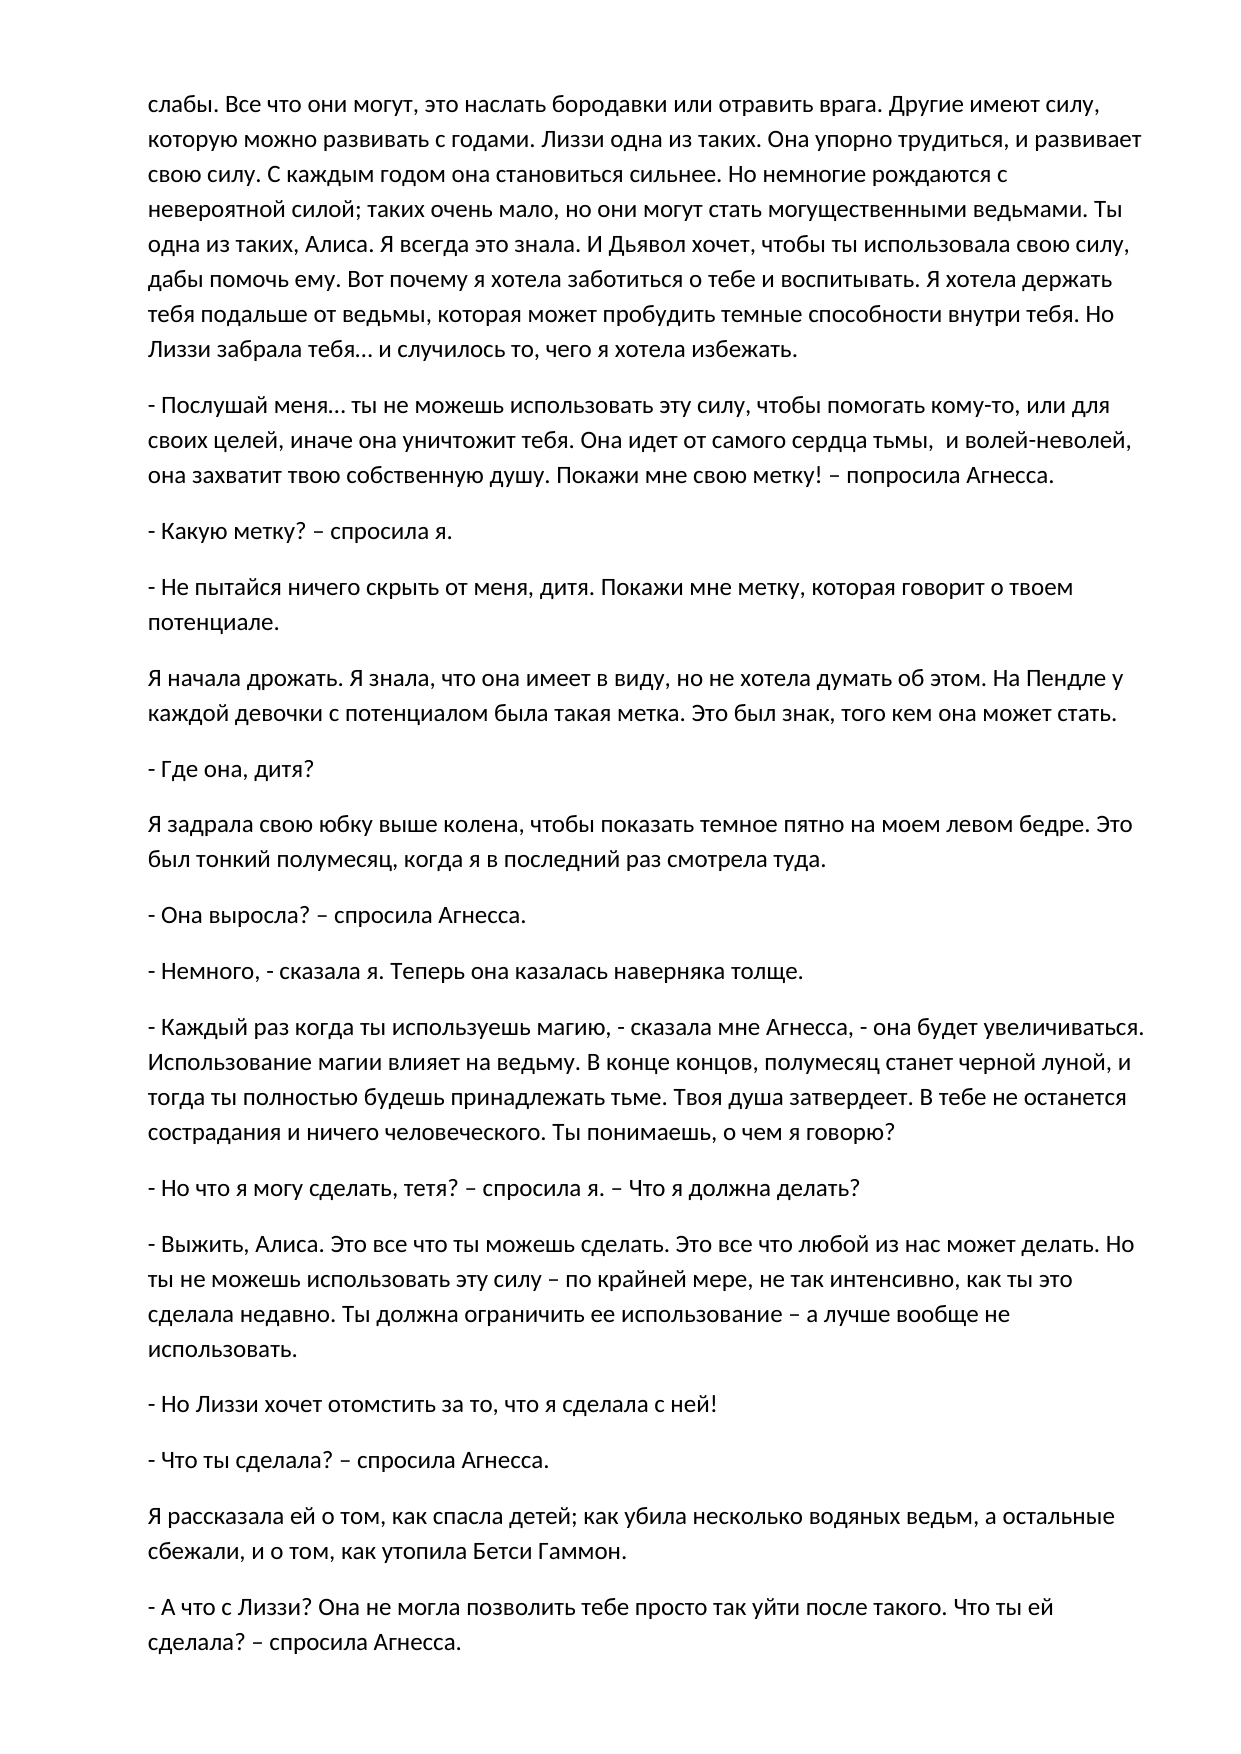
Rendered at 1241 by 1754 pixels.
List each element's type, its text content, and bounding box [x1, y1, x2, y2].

text - Но что я могу сделать, тетя? – спросила я. – Что я должна делать? [148, 1172, 1152, 1202]
text - А что с Лиззи? Она не могла позволить тебе просто так уйти после такого. Что ты ей сделала? – спросила Агнесса. [148, 1591, 1152, 1657]
text - Она выросла? – спросила Агнесса. [148, 899, 1152, 930]
text - Немного, - сказала я. Теперь она казалась наверняка толще. [148, 955, 1152, 986]
text Я задрала свою юбку выше колена, чтобы показать темное пятно на моем левом бедре. Это был тонкий полумесяц, когда я в последний раз смотрела туда. [148, 808, 1152, 874]
text - Где она, дитя? [148, 753, 1152, 783]
text - Выжить, Алиса. Это все что ты можешь сделать. Это все что любой из нас может делать. Но ты не можешь использовать эту силу – по крайней мере, не так интенсивно, как ты это сделала недавно. Ты должна ограничить ее использование – а лучше вообще не использовать. [148, 1228, 1152, 1363]
text - Не пытайся ничего скрыть от меня, дитя. Покажи мне метку, которая говорит о твоем потенциале. [148, 571, 1152, 637]
text - Послушай меня… ты не можешь использовать эту силу, чтобы помогать кому-то, или для своих целей, иначе она уничтожит тебя. Она идет от самого сердца тьмы, и волей-неволей, она захватит твою собственную душу. Покажи мне свою метку! – попросила Агнесса. [148, 389, 1152, 490]
text - Какую метку? – спросила я. [148, 515, 1152, 546]
text - Но Лиззи хочет отомстить за то, что я сделала с ней! [148, 1388, 1152, 1419]
text Я начала дрожать. Я знала, что она имеет в виду, но не хотела думать об этом. На Пендле у каждой девочки с потенциалом была такая метка. Это был знак, того кем она может стать. [148, 662, 1152, 727]
text - Что ты сделала? – спросила Агнесса. [148, 1444, 1152, 1475]
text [148, 88, 1152, 364]
text - Каждый раз когда ты используешь магию, - сказала мне Агнесса, - она будет увеличиваться. Использование магии влияет на ведьму. В конце концов, полумесяц станет черной луной, и тогда ты полностью будешь принадлежать тьме. Твоя душа затвердеет. В тебе не останется сострадания и ничего человеческого. Ты понимаешь, о чем я говорю? [148, 1011, 1152, 1147]
text Я рассказала ей о том, как спасла детей; как убила несколько водяных ведьм, а остальные сбежали, и о том, как утопила Бетси Гаммон. [148, 1500, 1152, 1566]
